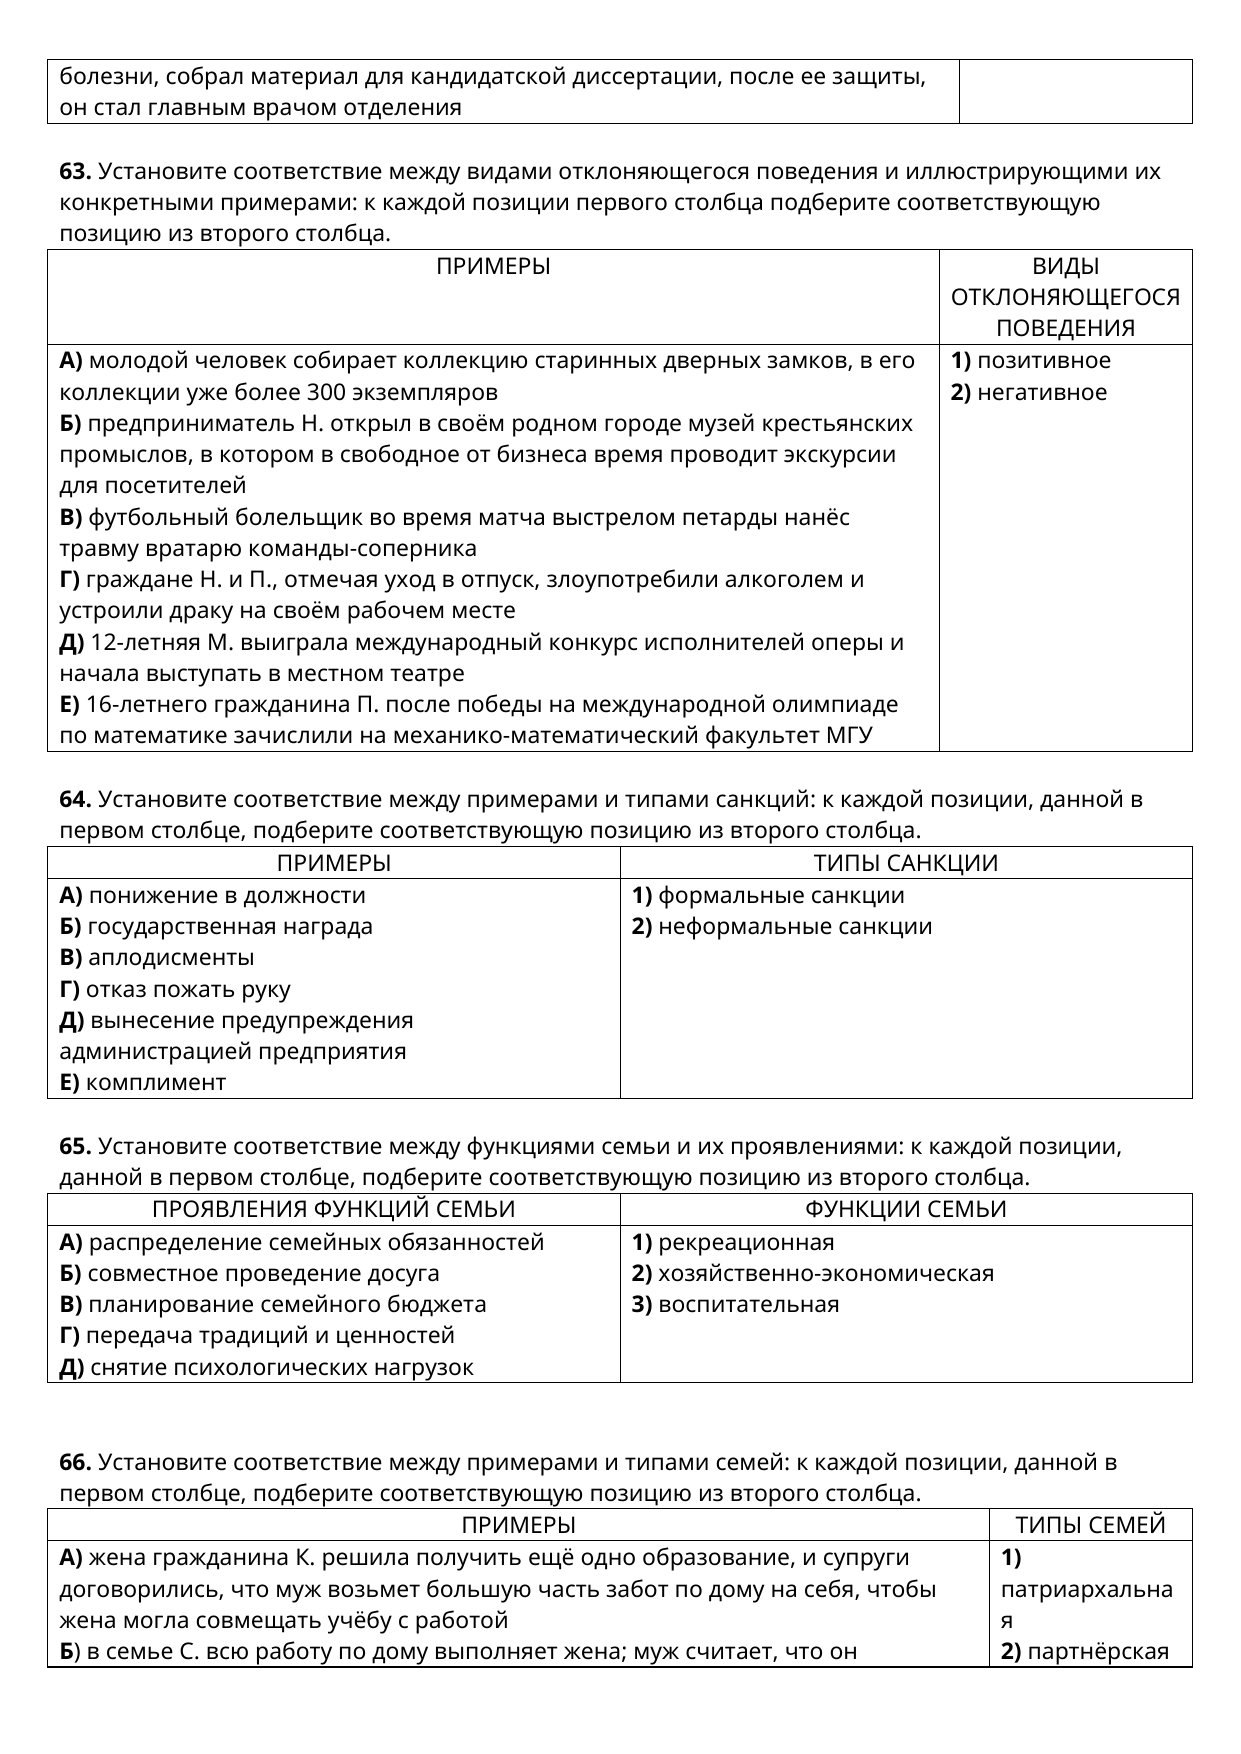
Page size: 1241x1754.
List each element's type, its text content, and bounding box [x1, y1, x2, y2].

table_cell 1) позитивное 2) негативное [940, 345, 1192, 751]
table_header ПРИМЕРЫ [48, 847, 620, 878]
table_cell 1) рекреационная 2) хозяйственно-экономическая 3) воспитательная [621, 1226, 1192, 1382]
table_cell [990, 1541, 1192, 1666]
table_cell A) молодой человек собирает коллекцию старинных дверных замков, в его коллекции уже более 300 экземпляров Б) предприниматель Н. открыл в своём родном городе музей крестьянских промыслов, в котором в свободное от бизнеса время проводит экскурсии для посетителей B) футбольный болельщик во время матча выстрелом петарды нанёс травму вратарю команды-соперника Г) граждане Н. и П., отмечая уход в отпуск, злоупотребили алкоголем и устроили драку на своём рабочем месте Д) 12-летняя М. выиграла международный конкурс исполнителей оперы и начала выступать в местном театре Е) 16-летнего гражданина П. после победы на международной олимпиаде по математике зачислили на механико-математический факультет МГУ [48, 345, 939, 751]
text 66. Установите соответствие между примерами и типами семей: к каждой позиции, данной в первом столбце, подберите соответствующую позицию из второго столбца. [59, 1446, 1181, 1508]
table_header ФУНКЦИИ СЕМЬИ [621, 1194, 1192, 1225]
table_header ПРИМЕРЫ [48, 1509, 989, 1540]
table_header ПРОЯВЛЕНИЯ ФУНКЦИЙ СЕМЬИ [48, 1194, 620, 1225]
table_cell А) распределение семейных обязанностей Б) совместное проведение досуга В) планирование семейного бюджета Г) передача традиций и ценностей Д) снятие психологических нагрузок [48, 1226, 620, 1382]
table_cell A) понижение в должности Б) государственная награда B) аплодисменты Г) отказ пожать руку Д) вынесение предупреждения администрацией предприятия Е) комплимент [48, 879, 620, 1098]
text 63. Установите соответствие между видами отклоняющегося поведения и иллюстрирующими их конкретными примерами: к каждой позиции первого столбца подберите соответствующую позицию из второго столбца. [59, 155, 1181, 249]
table_header ТИПЫ СЕМЕЙ [990, 1509, 1192, 1540]
table_header ПРИМЕРЫ [48, 250, 939, 343]
table_cell 1) формальные санкции 2) неформальные санкции [621, 879, 1192, 1098]
text 65. Установите соответствие между функциями семьи и их проявлениями: к каждой позиции, данной в первом столбце, подберите соответствующую позицию из второго столбца. [59, 1130, 1181, 1192]
table_header ТИПЫ САНКЦИИ [621, 847, 1192, 878]
table_header ВИДЫ ОТКЛОНЯЮЩЕГОСЯ ПОВЕДЕНИЯ [940, 250, 1192, 343]
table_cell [48, 60, 959, 123]
text 64. Установите соответствие между примерами и типами санкций: к каждой позиции, данной в первом столбце, подберите соответствующую позицию из второго столбца. [59, 783, 1181, 846]
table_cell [48, 1541, 989, 1666]
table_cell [960, 60, 1192, 123]
